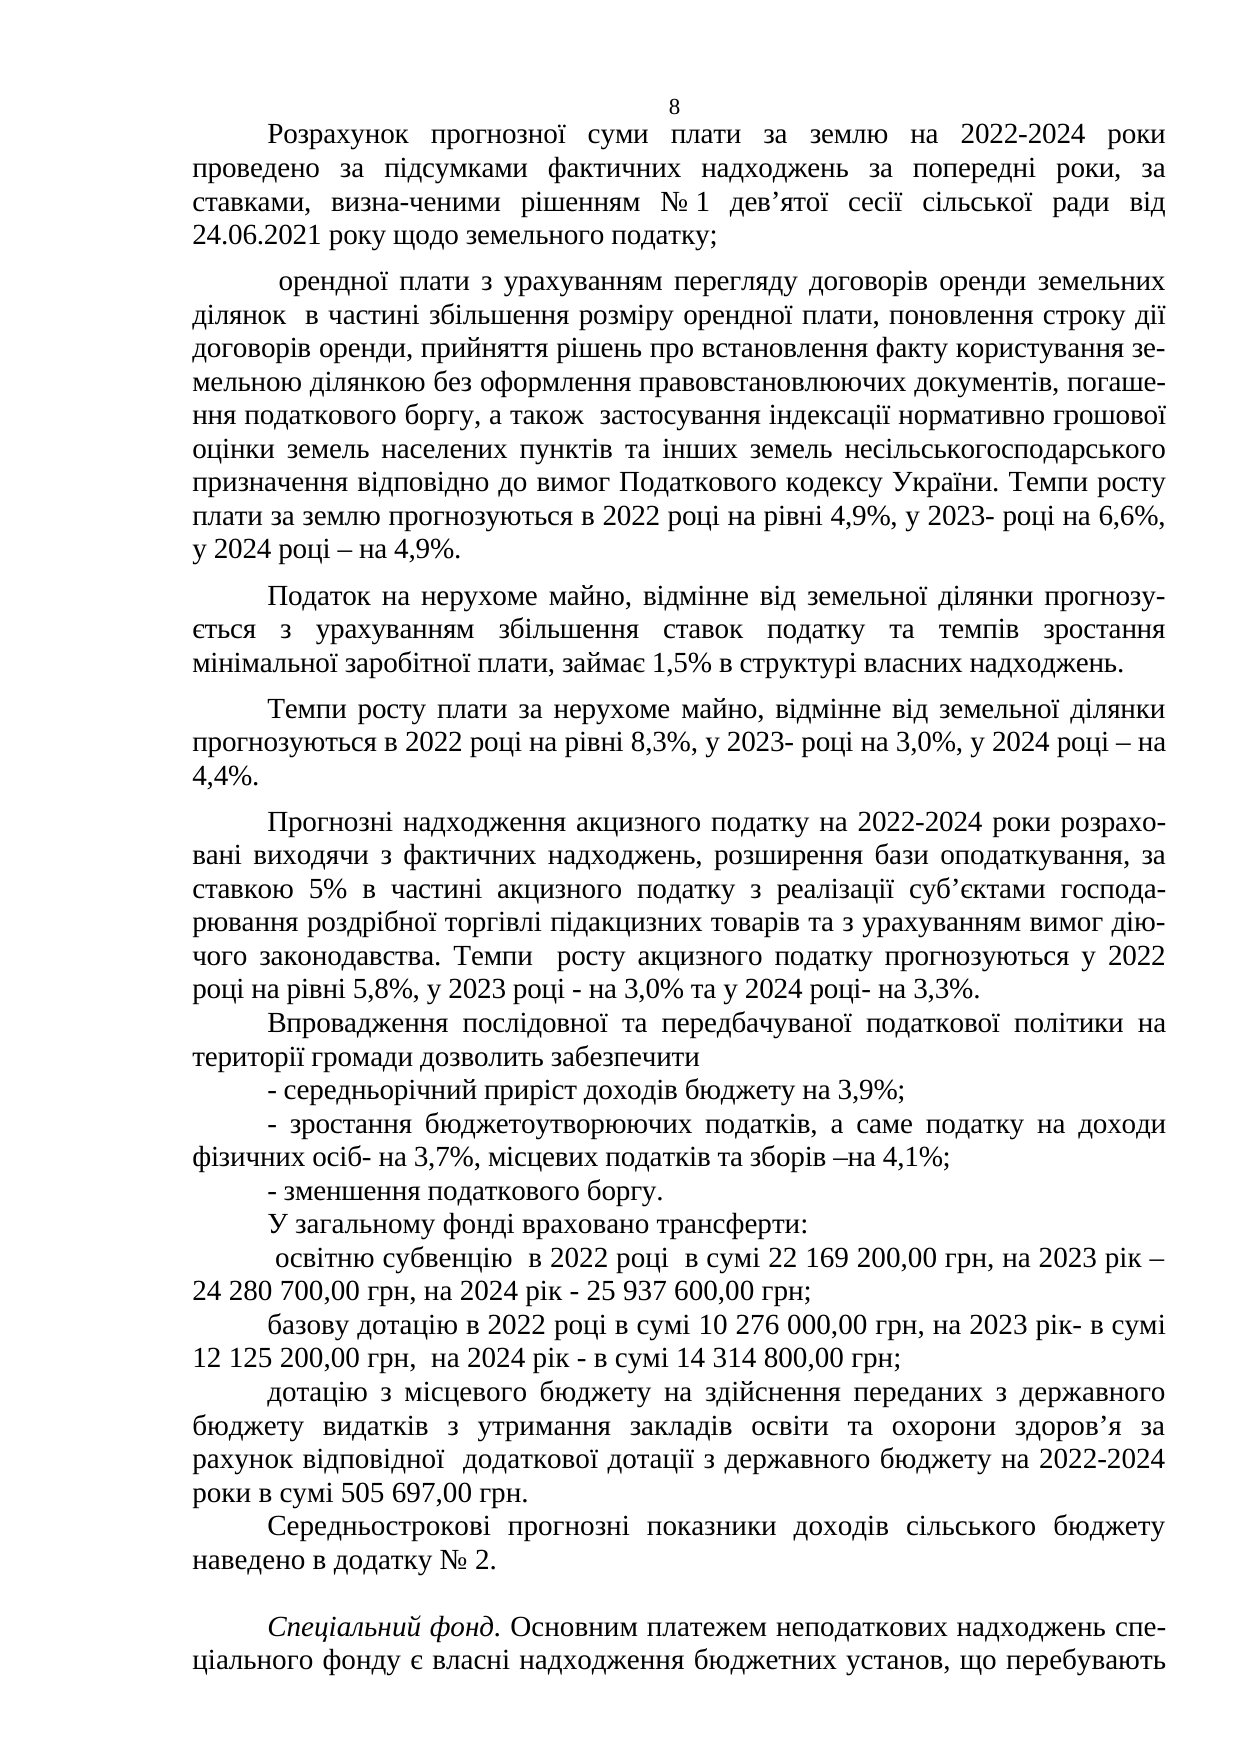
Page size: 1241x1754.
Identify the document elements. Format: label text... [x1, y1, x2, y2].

text Середньострокові прогнозні показники доходів сільського бюджету наведено в додатку № 2. [192, 1508, 1166, 1575]
text освітню субвенцію в 2022 році в сумі 22 169 200,00 грн, на 2023 рік – 24 280 700,00 грн, на 2024 рік - 25 937 600,00 грн; [192, 1240, 1166, 1307]
text Податок на нерухоме майно, відмінне від земельної ділянки прогнозу-ється з урахуванням збільшення ставок податку та темпів зростання мінімальної заробітної плати, займає 1,5% в структурі власних надходжень. [192, 578, 1166, 678]
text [192, 1609, 1166, 1676]
text Темпи росту плати за нерухоме майно, відмінне від земельної ділянки прогнозуються в 2022 році на рівні 8,3%, у 2023- році на 3,0%, у 2024 році – на 4,4%. [192, 691, 1166, 791]
text Розрахунок прогнозної суми плати за землю на 2022-2024 роки проведено за підсумками фактичних надходжень за попередні роки, за ставками, визна-ченими рішенням № 1 дев’ятої сесії сільської ради від 24.06.2021 року щодо земельного податку; [192, 117, 1166, 251]
text Впровадження послідовної та передбачуваної податкової політики на території громади дозволить забезпечити [192, 1005, 1166, 1072]
text Прогнозні надходження акцизного податку на 2022-2024 роки розрахо-вані виходячи з фактичних надходжень, розширення бази оподаткування, за ставкою 5% в частині акцизного податку з реалізації суб’єктами господа-рювання роздрібної торгівлі підакцизних товарів та з урахуванням вимог дію-чого законодавства. Темпи росту акцизного податку прогнозуються у 2022 році на рівні 5,8%, у 2023 році - на 3,0% та у 2024 році- на 3,3%. [192, 804, 1166, 1005]
text базову дотацію в 2022 році в сумі 10 276 000,00 грн, на 2023 рік- в сумі 12 125 200,00 грн, на 2024 рік - в сумі 14 314 800,00 грн; [192, 1307, 1166, 1374]
text - зменшення податкового боргу. [192, 1173, 1166, 1206]
text дотацію з місцевого бюджету на здійснення переданих з державного бюджету видатків з утримання закладів освіти та охорони здоров’я за рахунок відповідної додаткової дотації з державного бюджету на 2022-2024 роки в сумі 505 697,00 грн. [192, 1374, 1166, 1508]
text - середньорічний приріст доходів бюджету на 3,9%; [192, 1072, 1166, 1106]
text - зростання бюджетоутворюючих податків, а саме податку на доходи фізичних осіб- на 3,7%, місцевих податків та зборів –на 4,1%; [192, 1106, 1166, 1173]
text У загальному фонді враховано трансферти: [192, 1206, 1166, 1240]
text орендної плати з урахуванням перегляду договорів оренди земельних ділянок в частині збільшення розміру орендної плати, поновлення строку дії договорів оренди, прийняття рішень про встановлення факту користування зе-мельною ділянкою без оформлення правовстановлюючих документів, погаше-ння податкового боргу, а також застосування індексації нормативно грошової оцінки земель населених пунктів та інших земель несільськогосподарського призначення відповідно до вимог Податкового кодексу України. Темпи росту плати за землю прогнозуються в 2022 році на рівні 4,9%, у 2023- році на 6,6%, у 2024 році – на 4,9%. [192, 263, 1166, 565]
